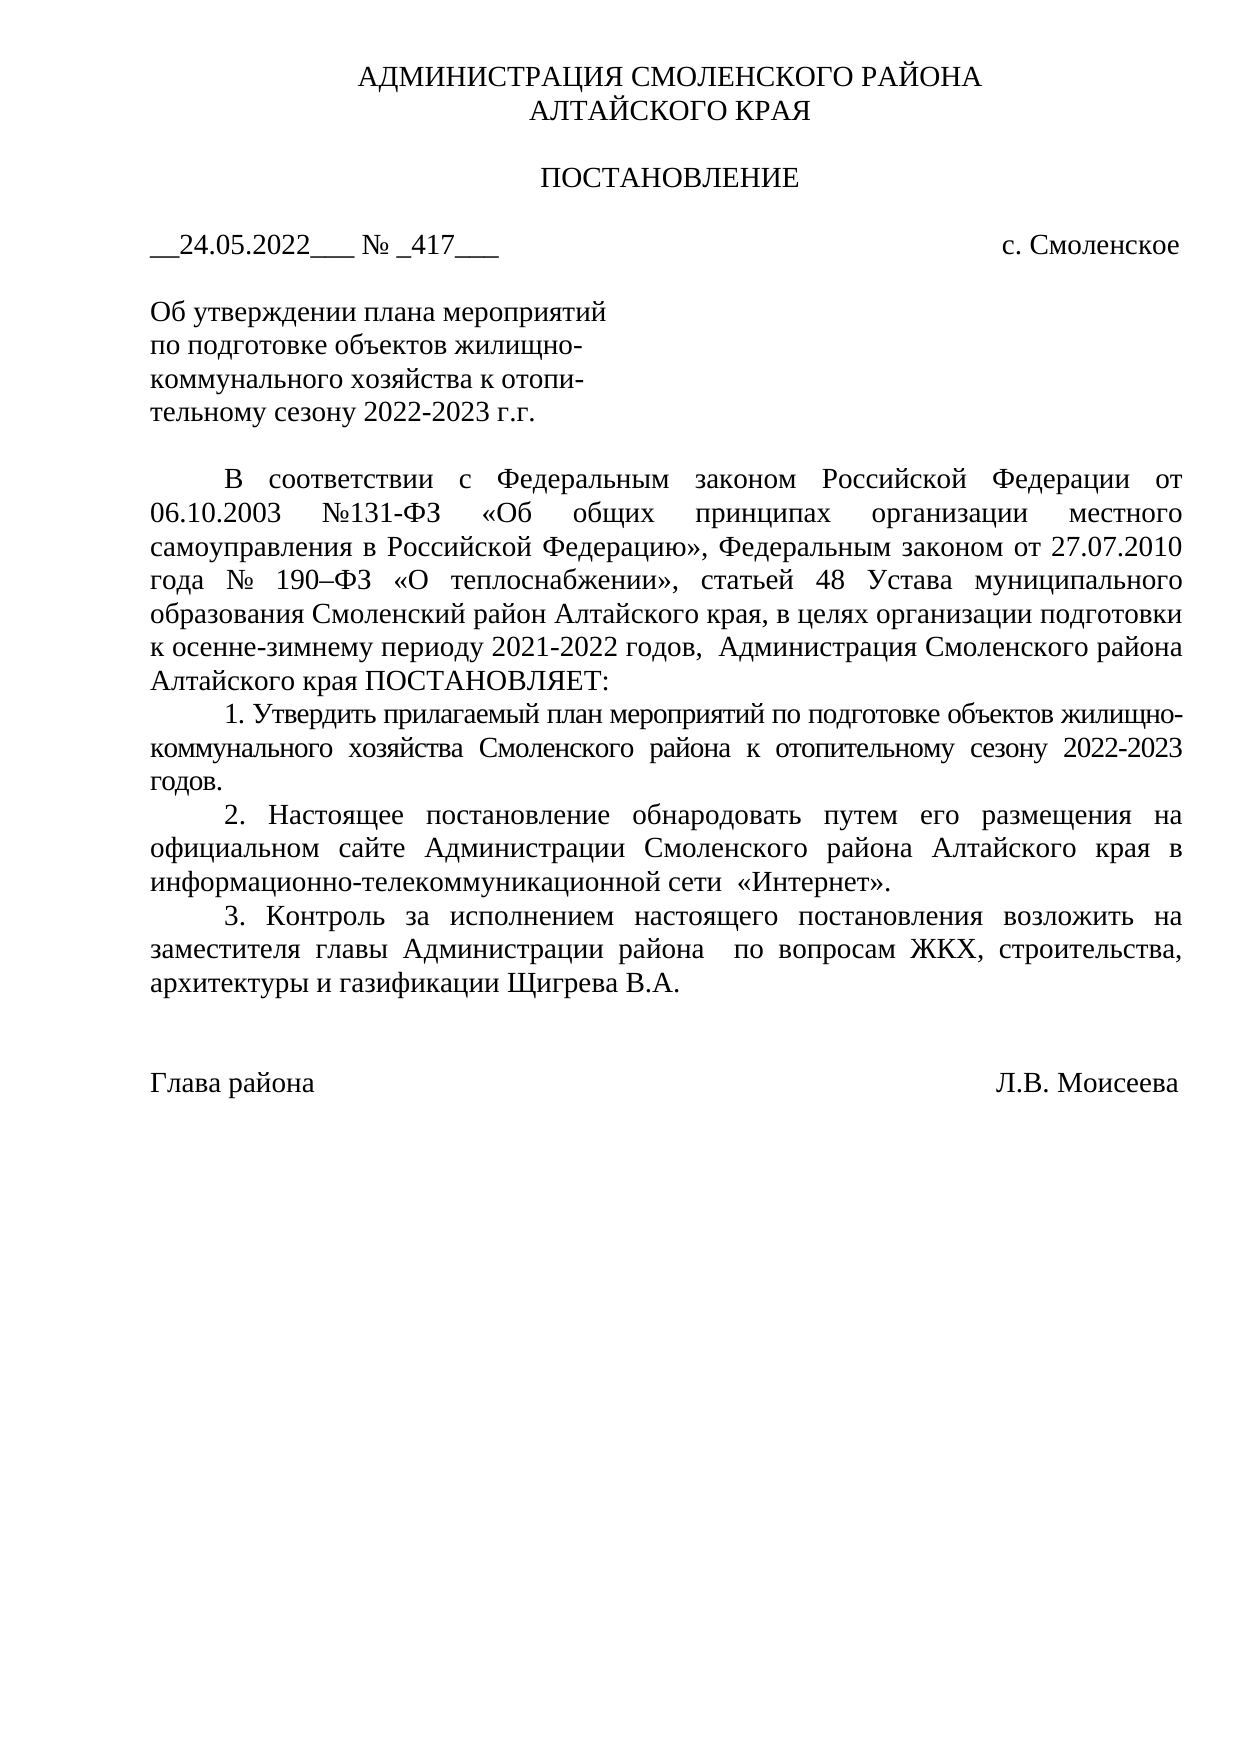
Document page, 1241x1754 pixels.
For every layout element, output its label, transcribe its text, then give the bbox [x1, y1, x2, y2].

text Об утверждении плана мероприятий [150, 294, 1190, 327]
text АДМИНИСТРАЦИЯ СМОЛЕНСКОГО РАЙОНА [150, 59, 1190, 93]
text коммунального хозяйства к отопи- [150, 361, 1190, 394]
text Глава района Л.В. Моисеева [150, 1065, 1183, 1132]
text 2. Настоящее постановление обнародовать путем его размещения на официальном сайте Администрации Смоленского района Алтайского края в информационно-телекоммуникационной сети «Интернет». [150, 797, 1183, 898]
text В соответствии с Федеральным законом Российской Федерации от 06.10.2003 №131-ФЗ «Об общих принципах организации местного самоуправления в Российской Федерацию», Федеральным законом от 27.07.2010 года № 190–ФЗ «О теплоснабжении», статьей 48 Устава муниципального образования Смоленский район Алтайского края, в целях организации подготовки к осенне-зимнему периоду 2021-2022 годов, Администрация Смоленского района Алтайского края ПОСТАНОВЛЯЕТ: [150, 462, 1183, 696]
text 3. Контроль за исполнением настоящего постановления возложить на заместителя главы Администрации района по вопросам ЖКХ, строительства, архитектуры и газификации Щигрева В.А. [150, 898, 1183, 998]
text ПОСТАНОВЛЕНИЕ [150, 160, 1190, 193]
text АЛТАЙСКОГО КРАЯ [150, 93, 1190, 126]
text тельному сезону 2022-2023 г.г. [150, 394, 1190, 428]
text __24.05.2022___ № _417___ с. Смоленское [150, 227, 1190, 260]
text по подготовке объектов жилищно- [150, 327, 1190, 361]
text 1. Утвердить прилагаемый план мероприятий по подготовке объектов жилищно-коммунального хозяйства Смоленского района к отопительному сезону 2022-2023 годов. [150, 696, 1183, 797]
